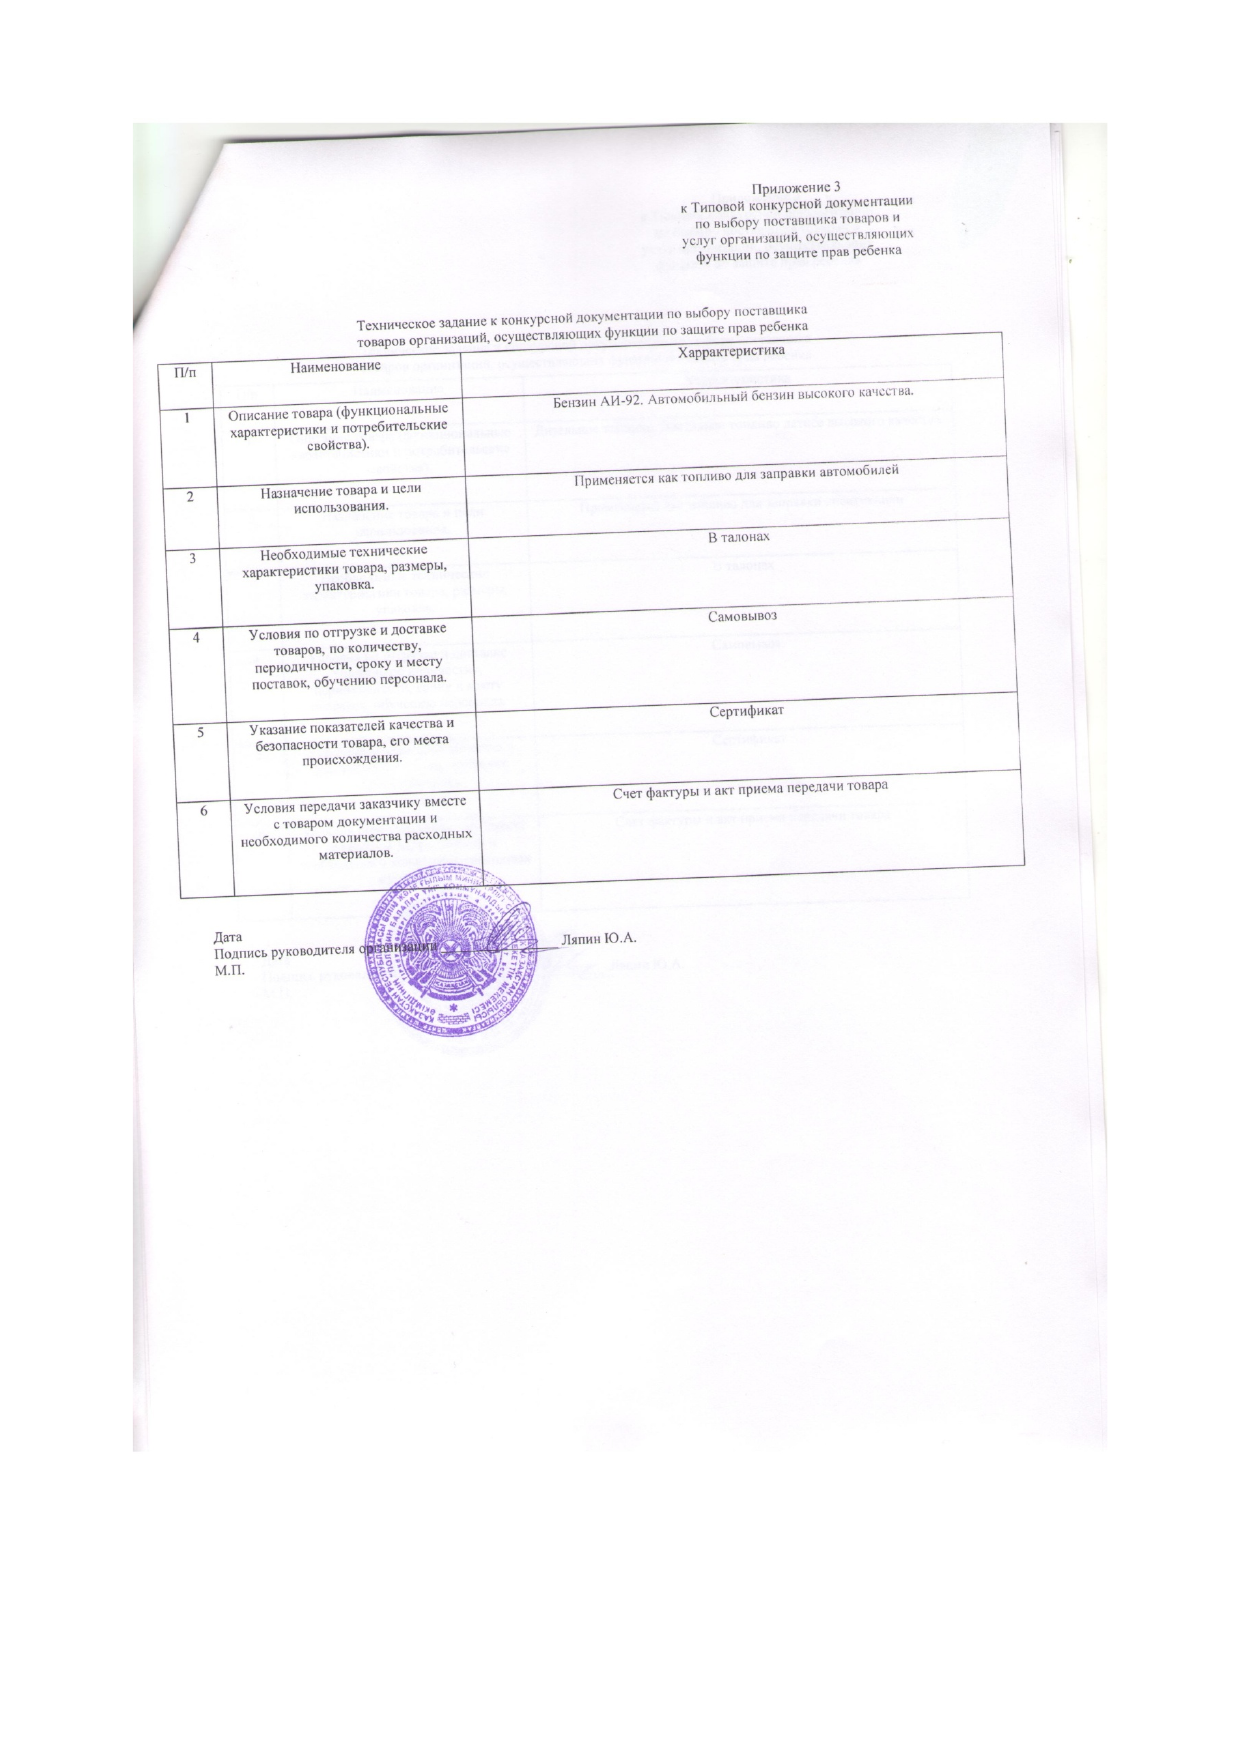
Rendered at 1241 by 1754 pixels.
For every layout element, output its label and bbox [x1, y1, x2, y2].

picture [132, 118, 1108, 1456]
